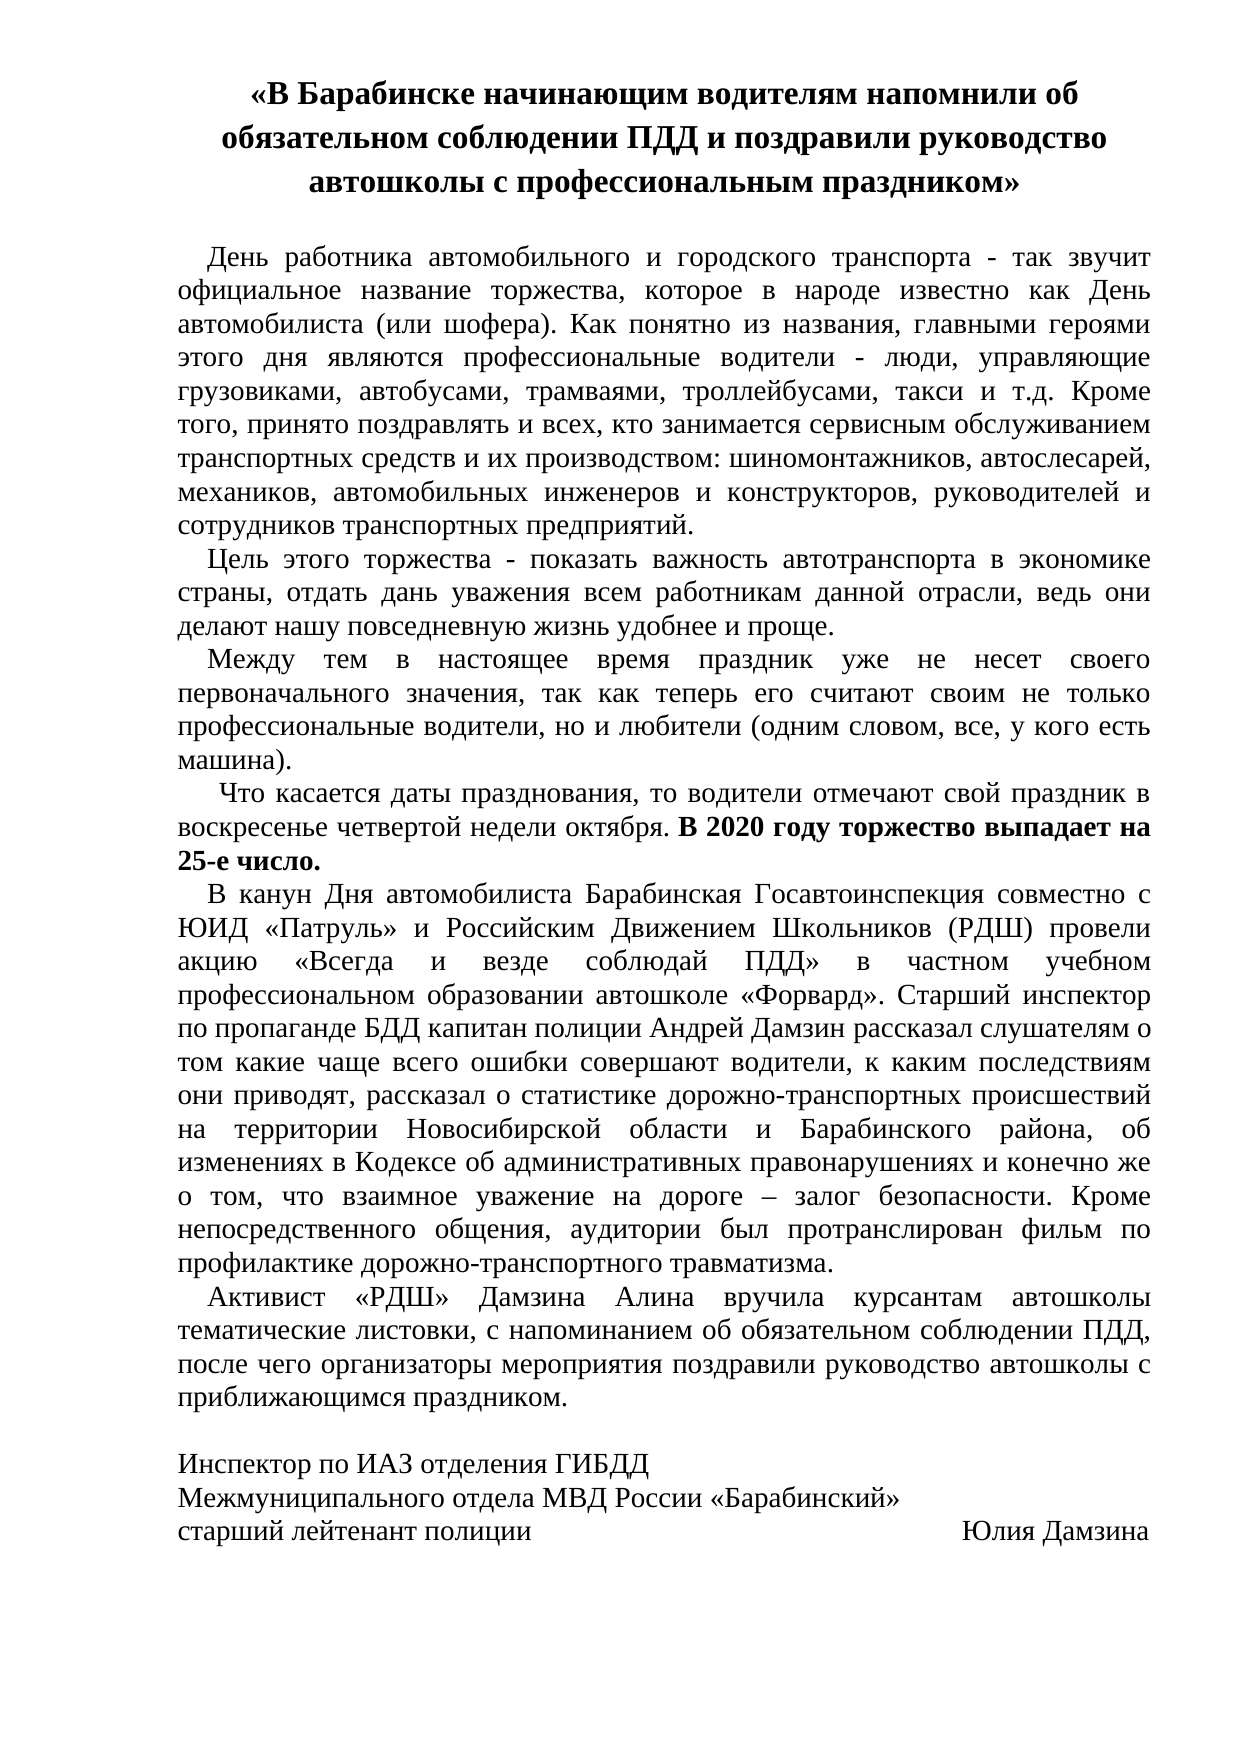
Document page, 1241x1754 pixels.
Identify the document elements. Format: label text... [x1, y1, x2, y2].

subtitle «В Барабинске начинающим водителям напомнили об обязательном соблюдении ПДД и поздравили руководство автошколы с профессиональным праздником» [177, 73, 1152, 199]
text Межмуниципального отдела МВД России «Барабинский» [177, 1480, 1181, 1513]
text Цель этого торжества - показать важность автотранспорта в экономике страны, отдать дань уважения всем работникам данной отрасли, ведь они делают нашу повседневную жизнь удобнее и проще. [177, 541, 1152, 641]
text Активист «РДШ» Дамзина Алина вручила курсантам автошколы тематические листовки, с напоминанием об обязательном соблюдении ПДД, после чего организаторы мероприятия поздравили руководство автошколы с приближающимся праздником. [177, 1279, 1152, 1413]
text Инспектор по ИАЗ отделения ГИБДД [177, 1446, 1181, 1480]
text В канун Дня автомобилиста Барабинская Госавтоинспекция совместно с ЮИД «Патруль» и Российским Движением Школьников (РДШ) провели акцию «Всегда и везде соблюдай ПДД» в частном учебном профессиональном образовании автошколе «Форвард». Старший инспектор по пропаганде БДД капитан полиции Андрей Дамзин рассказал слушателям о том какие чаще всего ошибки совершают водители, к каким последствиям они приводят, рассказал о статистике дорожно-транспортных происшествий на территории Новосибирской области и Барабинского района, об изменениях в Кодексе об административных правонарушениях и конечно же о том, что взаимное уважение на дороге – залог безопасности. Кроме непосредственного общения, аудитории был протранслирован фильм по профилактике дорожно-транспортного травматизма. [177, 876, 1152, 1279]
text День работника автомобильного и городского транспорта - так звучит официальное название торжества, которое в народе известно как День автомобилиста (или шофера). Как понятно из названия, главными героями этого дня являются профессиональные водители - люди, управляющие грузовиками, автобусами, трамваями, троллейбусами, такси и т.д. Кроме того, принято поздравлять и всех, кто занимается сервисным обслуживанием транспортных средств и их производством: шиномонтажников, автослесарей, механиков, автомобильных инженеров и конструкторов, руководителей и сотрудников транспортных предприятий. [177, 239, 1152, 541]
text Между тем в настоящее время праздник уже не несет своего первоначального значения, так как теперь его считают своим не только профессиональные водители, но и любители (одним словом, все, у кого есть машина). Что касается даты празднования, то водители отмечают свой праздник в воскресенье четвертой недели октября. В 2020 году торжество выпадает на 25-е число. [177, 641, 1152, 876]
text старший лейтенант полиции Юлия Дамзина [177, 1513, 1181, 1547]
